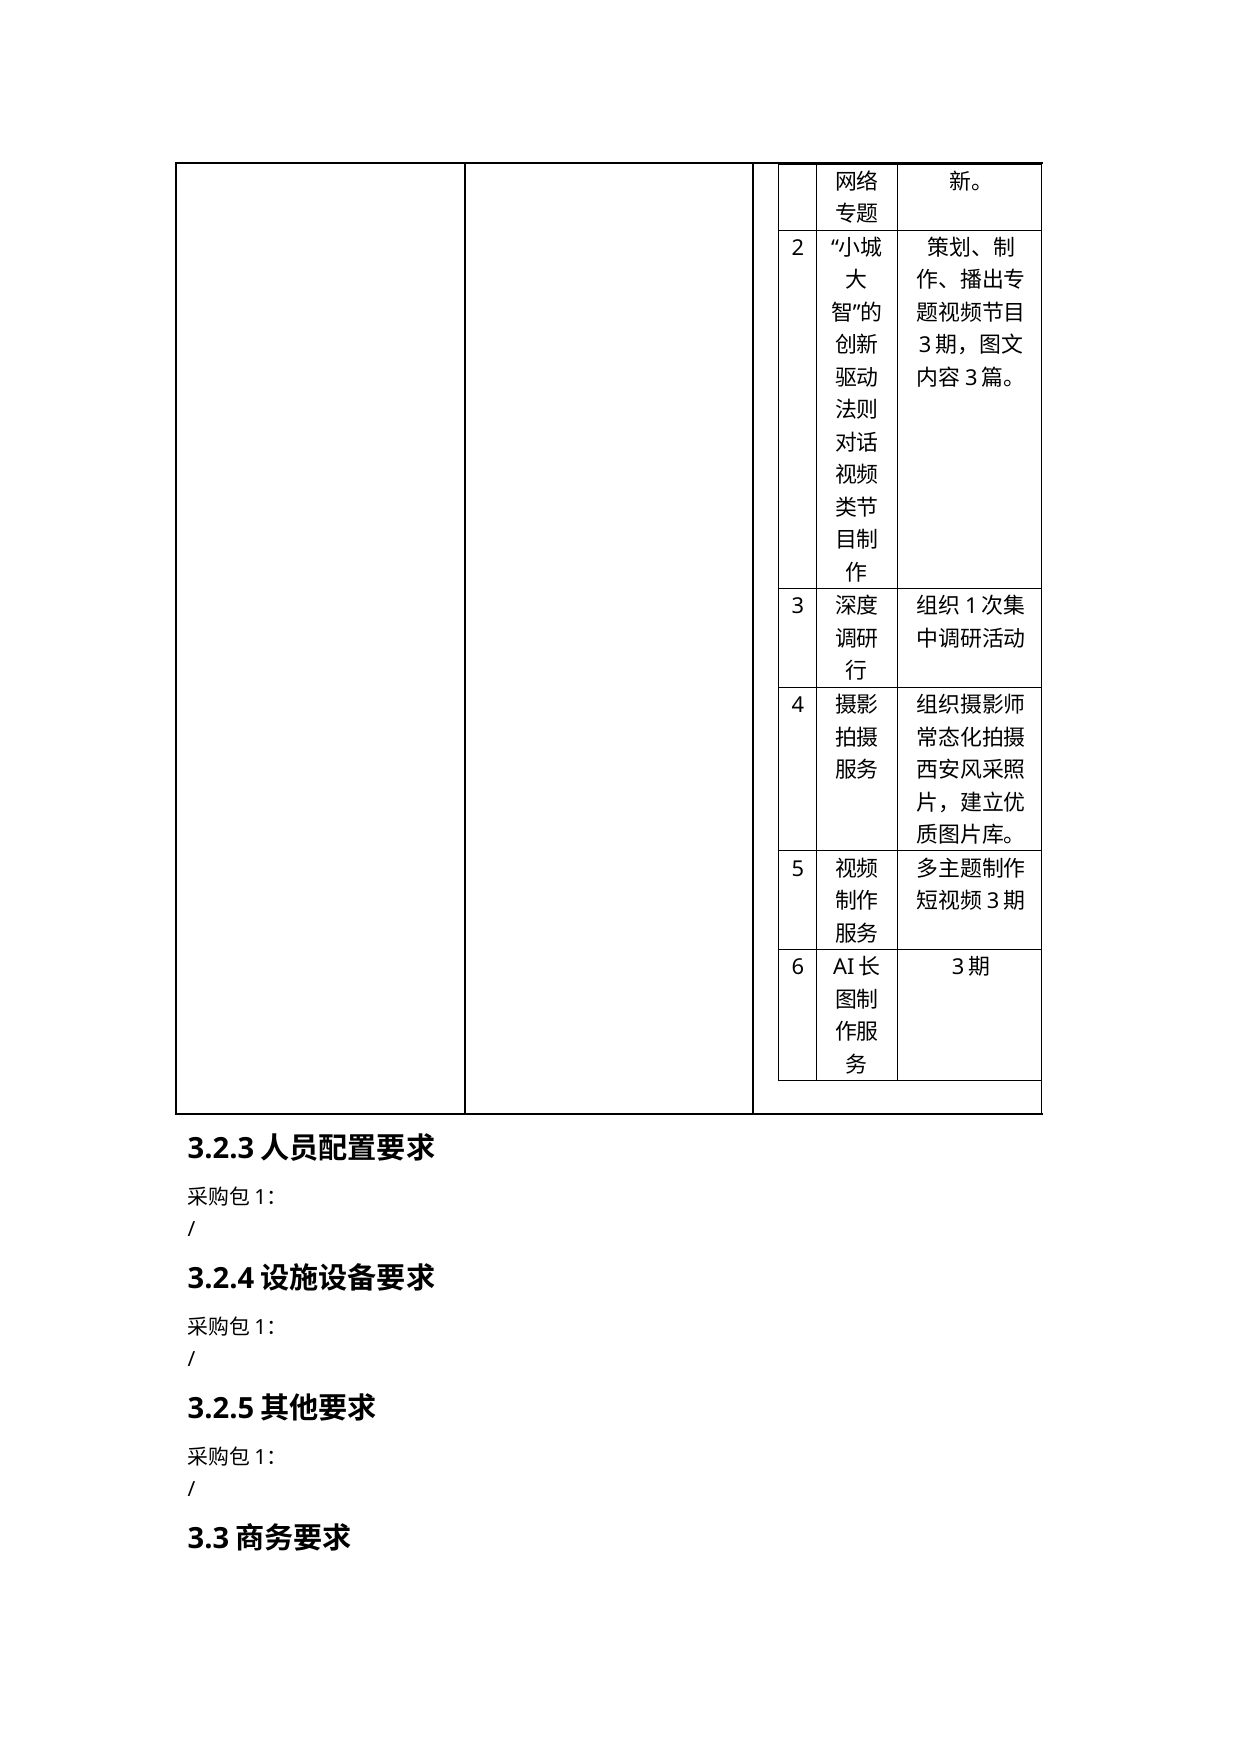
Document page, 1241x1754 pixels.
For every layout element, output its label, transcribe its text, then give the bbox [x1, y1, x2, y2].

text 3.2.5其他要求 [187, 1375, 1053, 1440]
text 采购包1： [187, 1440, 1053, 1472]
text / [187, 1212, 1053, 1245]
text 3.2.3人员配置要求 [187, 1115, 1053, 1180]
table_cell 1 [177, 164, 464, 1113]
text 采购包1： [187, 1180, 1053, 1212]
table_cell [754, 164, 1041, 1113]
text 3.2.4设施设备要求 [187, 1245, 1053, 1310]
text 采购包1： [187, 1310, 1053, 1342]
text 3.3商务要求 [187, 1505, 1053, 1570]
text / [187, 1472, 1053, 1505]
table_cell [466, 164, 752, 1113]
text / [187, 1342, 1053, 1375]
